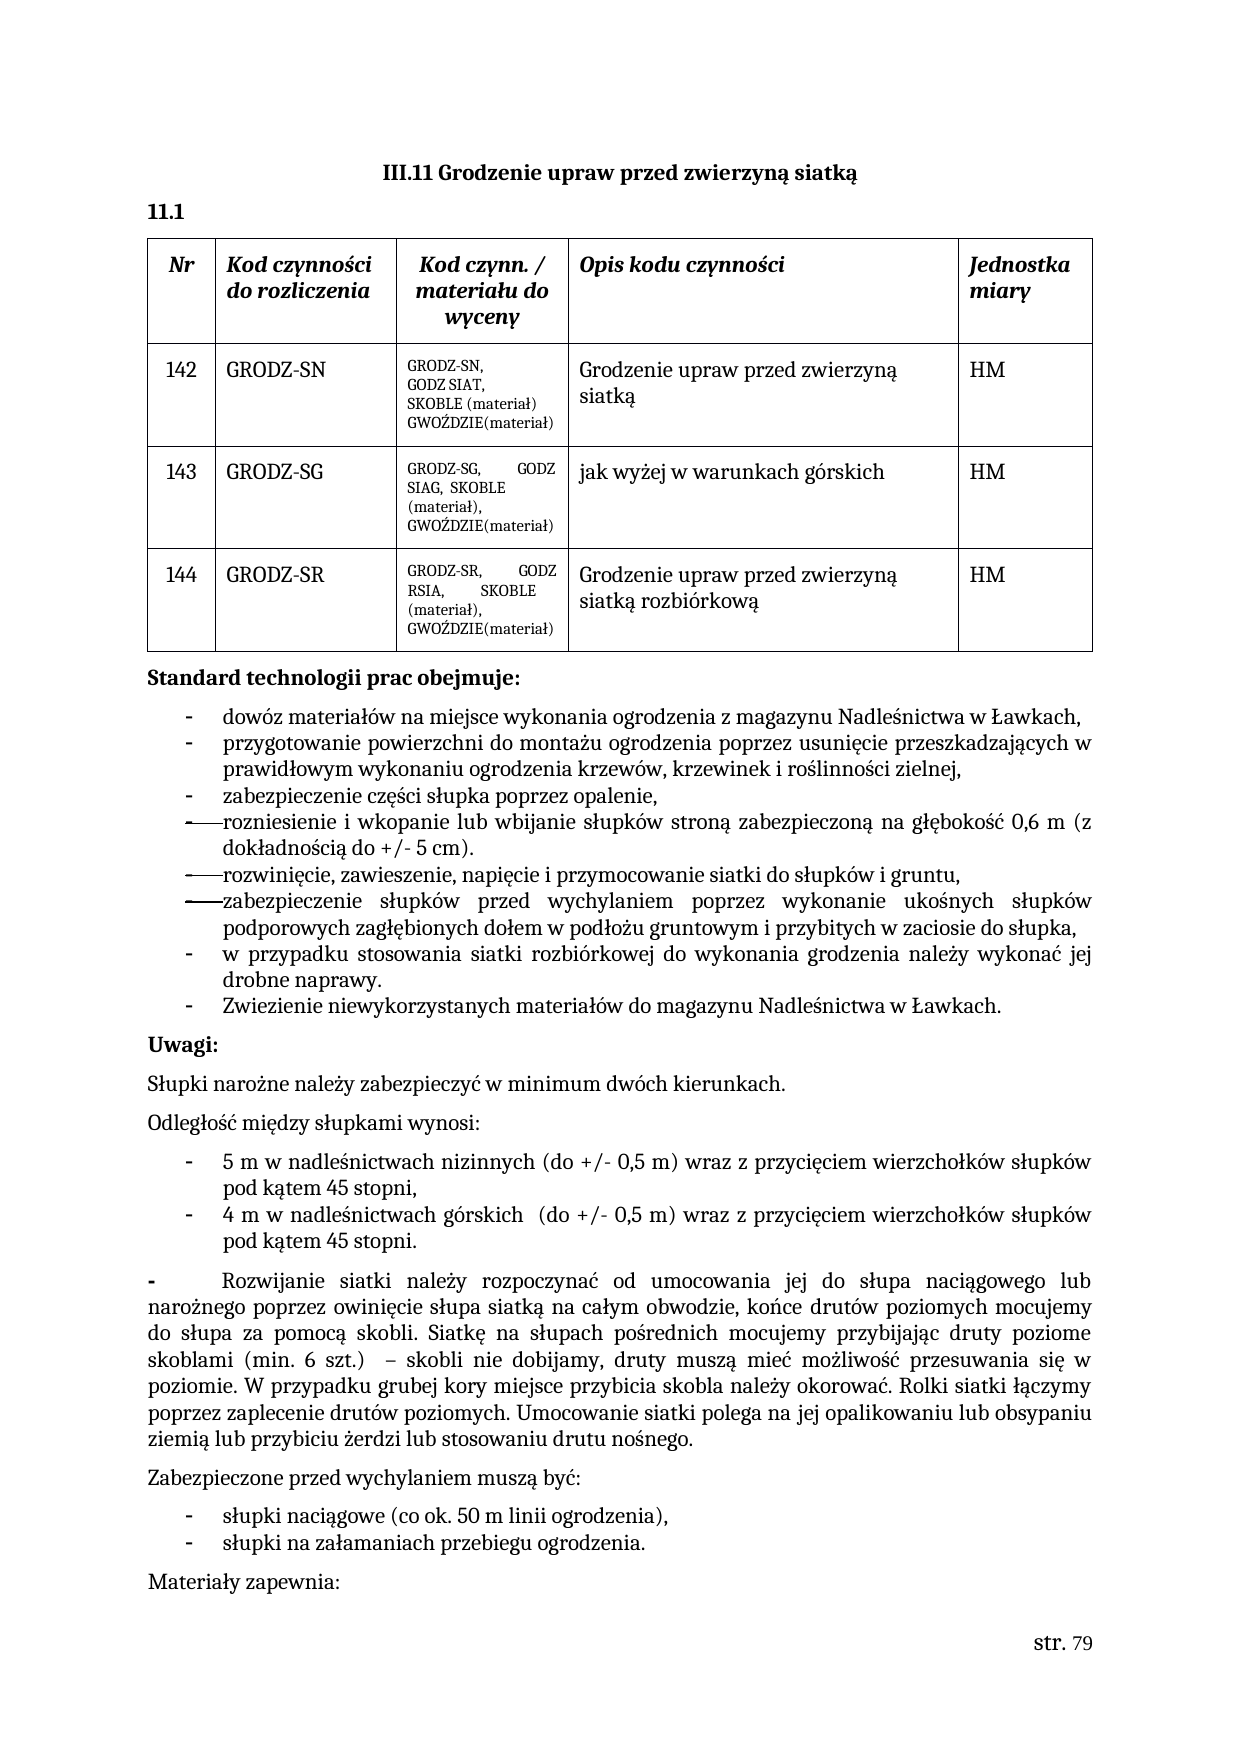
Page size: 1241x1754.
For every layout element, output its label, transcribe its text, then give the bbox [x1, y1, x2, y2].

list przygotowanie powierzchni do montażu ogrodzenia poprzez usunięcie przeszkadzających w prawidłowym wykonaniu ogrodzenia krzewów, krzewinek i roślinności zielnej, [185, 730, 1093, 782]
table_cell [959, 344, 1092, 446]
list 4 m w nadleśnictwach górskich (do +/- 0,5 m) wraz z przycięciem wierzchołków słupków pod kątem 45 stopni. [185, 1201, 1093, 1254]
list zabezpieczenie słupków przed wychylaniem poprzez wykonanie ukośnych słupków podporowych zagłębionych dołem w podłożu gruntowym i przybitych w zaciosie do słupka, [185, 888, 1093, 941]
text III.11 Grodzenie upraw przed zwierzyną siatką [148, 160, 1093, 186]
text Standard technologii prac obejmuje: [148, 664, 1093, 691]
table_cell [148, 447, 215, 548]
list słupki na załamaniach przebiegu ogrodzenia. [185, 1530, 1093, 1556]
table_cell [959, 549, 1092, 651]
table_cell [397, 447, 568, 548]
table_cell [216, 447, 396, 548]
text Materiały zapewnia: [148, 1568, 1093, 1595]
list w przypadku stosowania siatki rozbiórkowej do wykonania grodzenia należy wykonać jej drobne naprawy. [185, 941, 1093, 993]
text Zabezpieczone przed wychylaniem muszą być: [148, 1464, 1093, 1491]
text Słupki narożne należy zabezpieczyć w minimum dwóch kierunkach. [148, 1071, 1093, 1097]
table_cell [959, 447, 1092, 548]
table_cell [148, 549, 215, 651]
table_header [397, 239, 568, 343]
list rozniesienie i wkopanie lub wbijanie słupków stroną zabezpieczoną na głębokość 0,6 m (z dokładnością do +/- 5 cm). [185, 809, 1093, 862]
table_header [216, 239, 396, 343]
text Odległość między słupkami wynosi: [148, 1110, 1093, 1136]
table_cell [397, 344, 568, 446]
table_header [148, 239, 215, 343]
text 11.1 [148, 199, 1093, 225]
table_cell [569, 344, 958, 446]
list Rozwijanie siatki należy rozpoczynać od umocowania jej do słupa naciągowego lub narożnego poprzez owinięcie słupa siatką na całym obwodzie, końce drutów poziomych mocujemy do słupa za pomocą skobli. Siatkę na słupach pośrednich mocujemy przybijając druty poziome skoblami (min. 6 szt.) – skobli nie dobijamy, druty muszą mieć możliwość przesuwania się w poziomie. W przypadku grubej kory miejsce przybicia skobla należy okorować. Rolki siatki łączymy poprzez zaplecenie drutów poziomych. Umocowanie siatki polega na jej opalikowaniu lub obsypaniu ziemią lub przybiciu żerdzi lub stosowaniu drutu nośnego. [148, 1267, 1093, 1452]
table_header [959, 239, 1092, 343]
list zabezpieczenie części słupka poprzez opalenie, [185, 782, 1093, 809]
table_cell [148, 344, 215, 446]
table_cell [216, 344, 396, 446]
list Zwiezienie niewykorzystanych materiałów do magazynu Nadleśnictwa w Ławkach. [185, 993, 1093, 1020]
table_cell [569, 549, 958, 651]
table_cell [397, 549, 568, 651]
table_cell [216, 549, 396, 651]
text Uwagi: [148, 1032, 1093, 1058]
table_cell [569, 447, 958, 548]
list 5 m w nadleśnictwach nizinnych (do +/- 0,5 m) wraz z przycięciem wierzchołków słupków pod kątem 45 stopni, [185, 1149, 1093, 1201]
list rozwinięcie, zawieszenie, napięcie i przymocowanie siatki do słupków i gruntu, [185, 862, 1093, 888]
list słupki naciągowe (co ok. 50 m linii ogrodzenia), [185, 1503, 1093, 1530]
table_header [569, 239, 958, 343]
list dowóz materiałów na miejsce wykonania ogrodzenia z magazynu Nadleśnictwa w Ławkach, [185, 703, 1093, 730]
